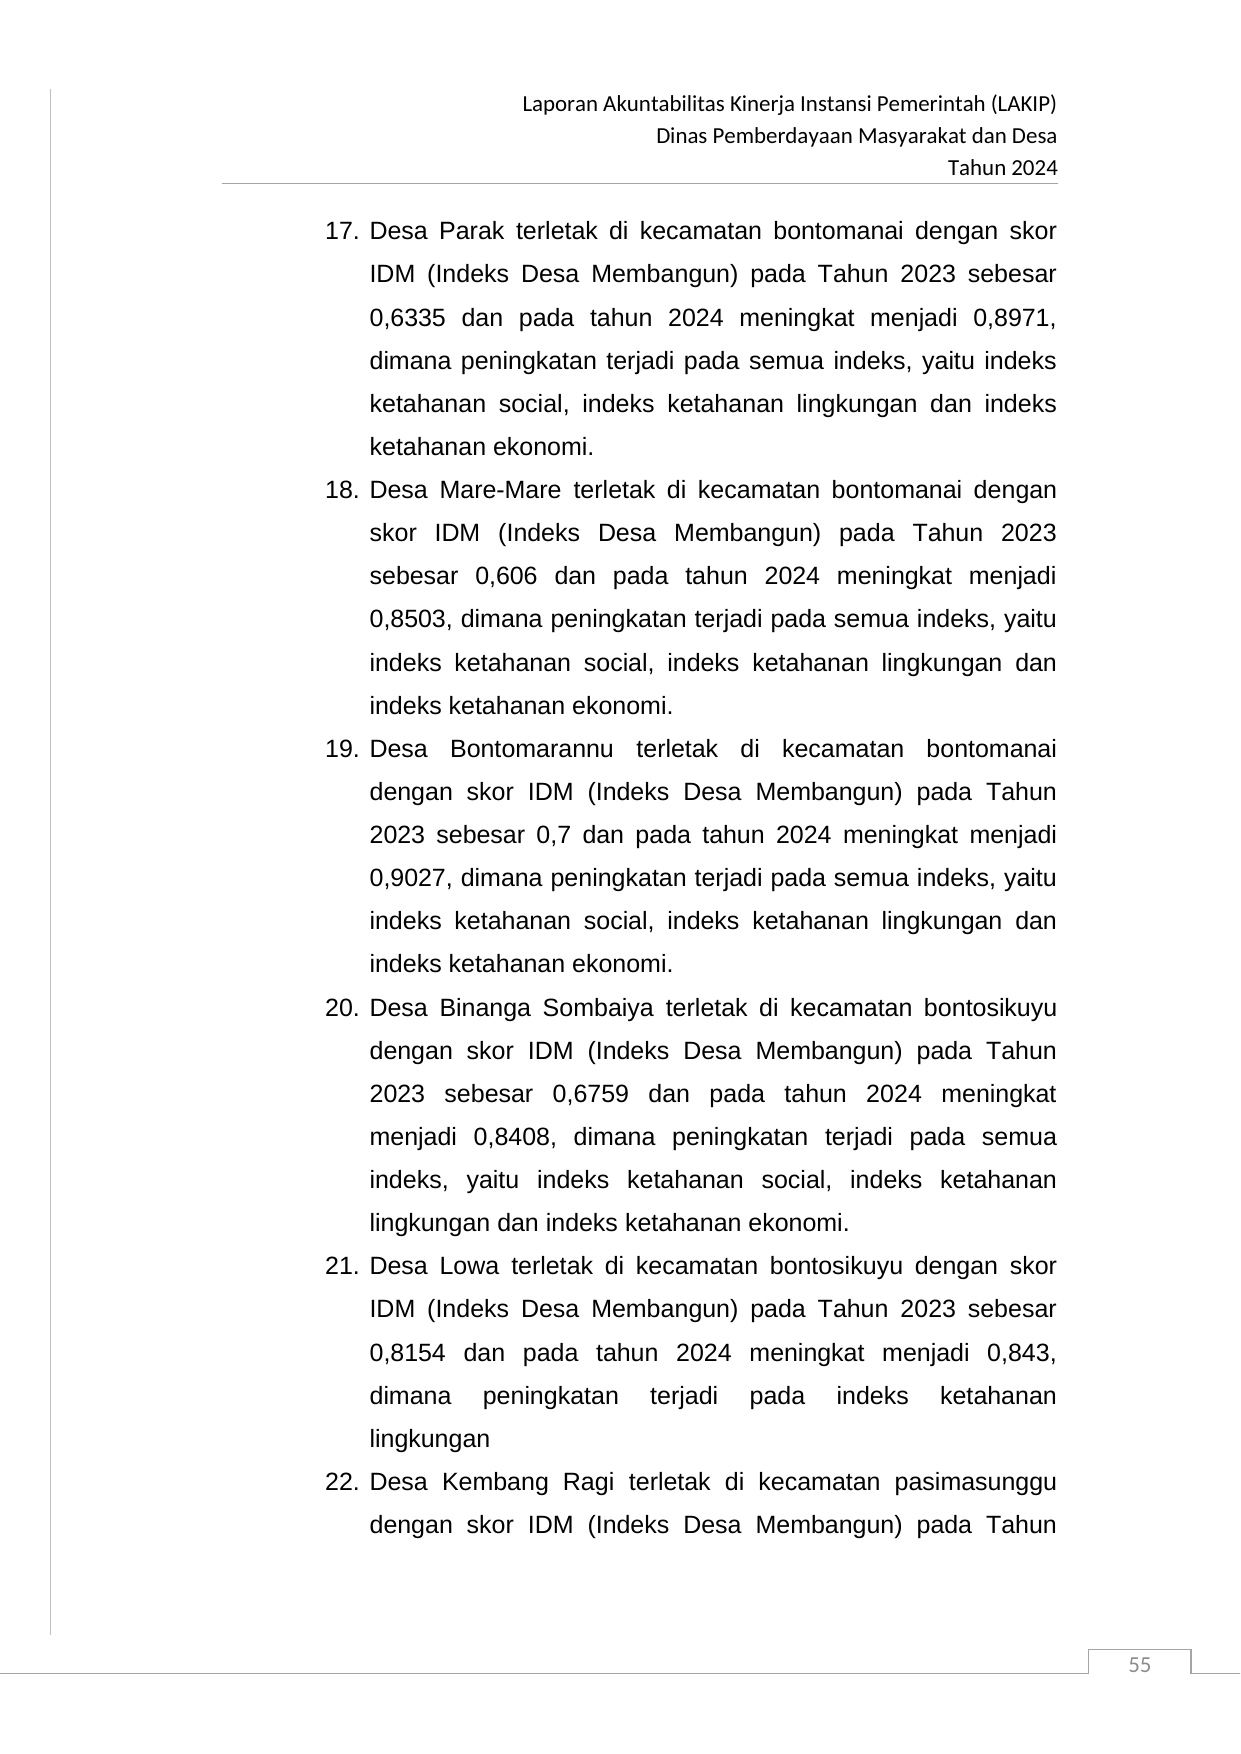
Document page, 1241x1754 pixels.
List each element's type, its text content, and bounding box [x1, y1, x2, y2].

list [325, 1467, 1058, 1539]
list Desa Bontomarannu terletak di kecamatan bontomanai dengan skor IDM (Indeks Desa Membangun) pada Tahun 2023 sebesar 0,7 dan pada tahun 2024 meningkat menjadi 0,9027, dimana peningkatan terjadi pada semua indeks, yaitu indeks ketahanan social, indeks ketahanan lingkungan dan indeks ketahanan ekonomi. [325, 734, 1058, 978]
list Desa Parak terletak di kecamatan bontomanai dengan skor IDM (Indeks Desa Membangun) pada Tahun 2023 sebesar 0,6335 dan pada tahun 2024 meningkat menjadi 0,8971, dimana peningkatan terjadi pada semua indeks, yaitu indeks ketahanan social, indeks ketahanan lingkungan dan indeks ketahanan ekonomi. [325, 216, 1058, 461]
list Desa Lowa terletak di kecamatan bontosikuyu dengan skor IDM (Indeks Desa Membangun) pada Tahun 2023 sebesar 0,8154 dan pada tahun 2024 meningkat menjadi 0,843, dimana peningkatan terjadi pada indeks ketahanan lingkungan [325, 1251, 1058, 1453]
list Desa Binanga Sombaiya terletak di kecamatan bontosikuyu dengan skor IDM (Indeks Desa Membangun) pada Tahun 2023 sebesar 0,6759 dan pada tahun 2024 meningkat menjadi 0,8408, dimana peningkatan terjadi pada semua indeks, yaitu indeks ketahanan social, indeks ketahanan lingkungan dan indeks ketahanan ekonomi. [325, 993, 1058, 1237]
list Desa Mare-Mare terletak di kecamatan bontomanai dengan skor IDM (Indeks Desa Membangun) pada Tahun 2023 sebesar 0,606 dan pada tahun 2024 meningkat menjadi 0,8503, dimana peningkatan terjadi pada semua indeks, yaitu indeks ketahanan social, indeks ketahanan lingkungan dan indeks ketahanan ekonomi. [325, 475, 1058, 719]
